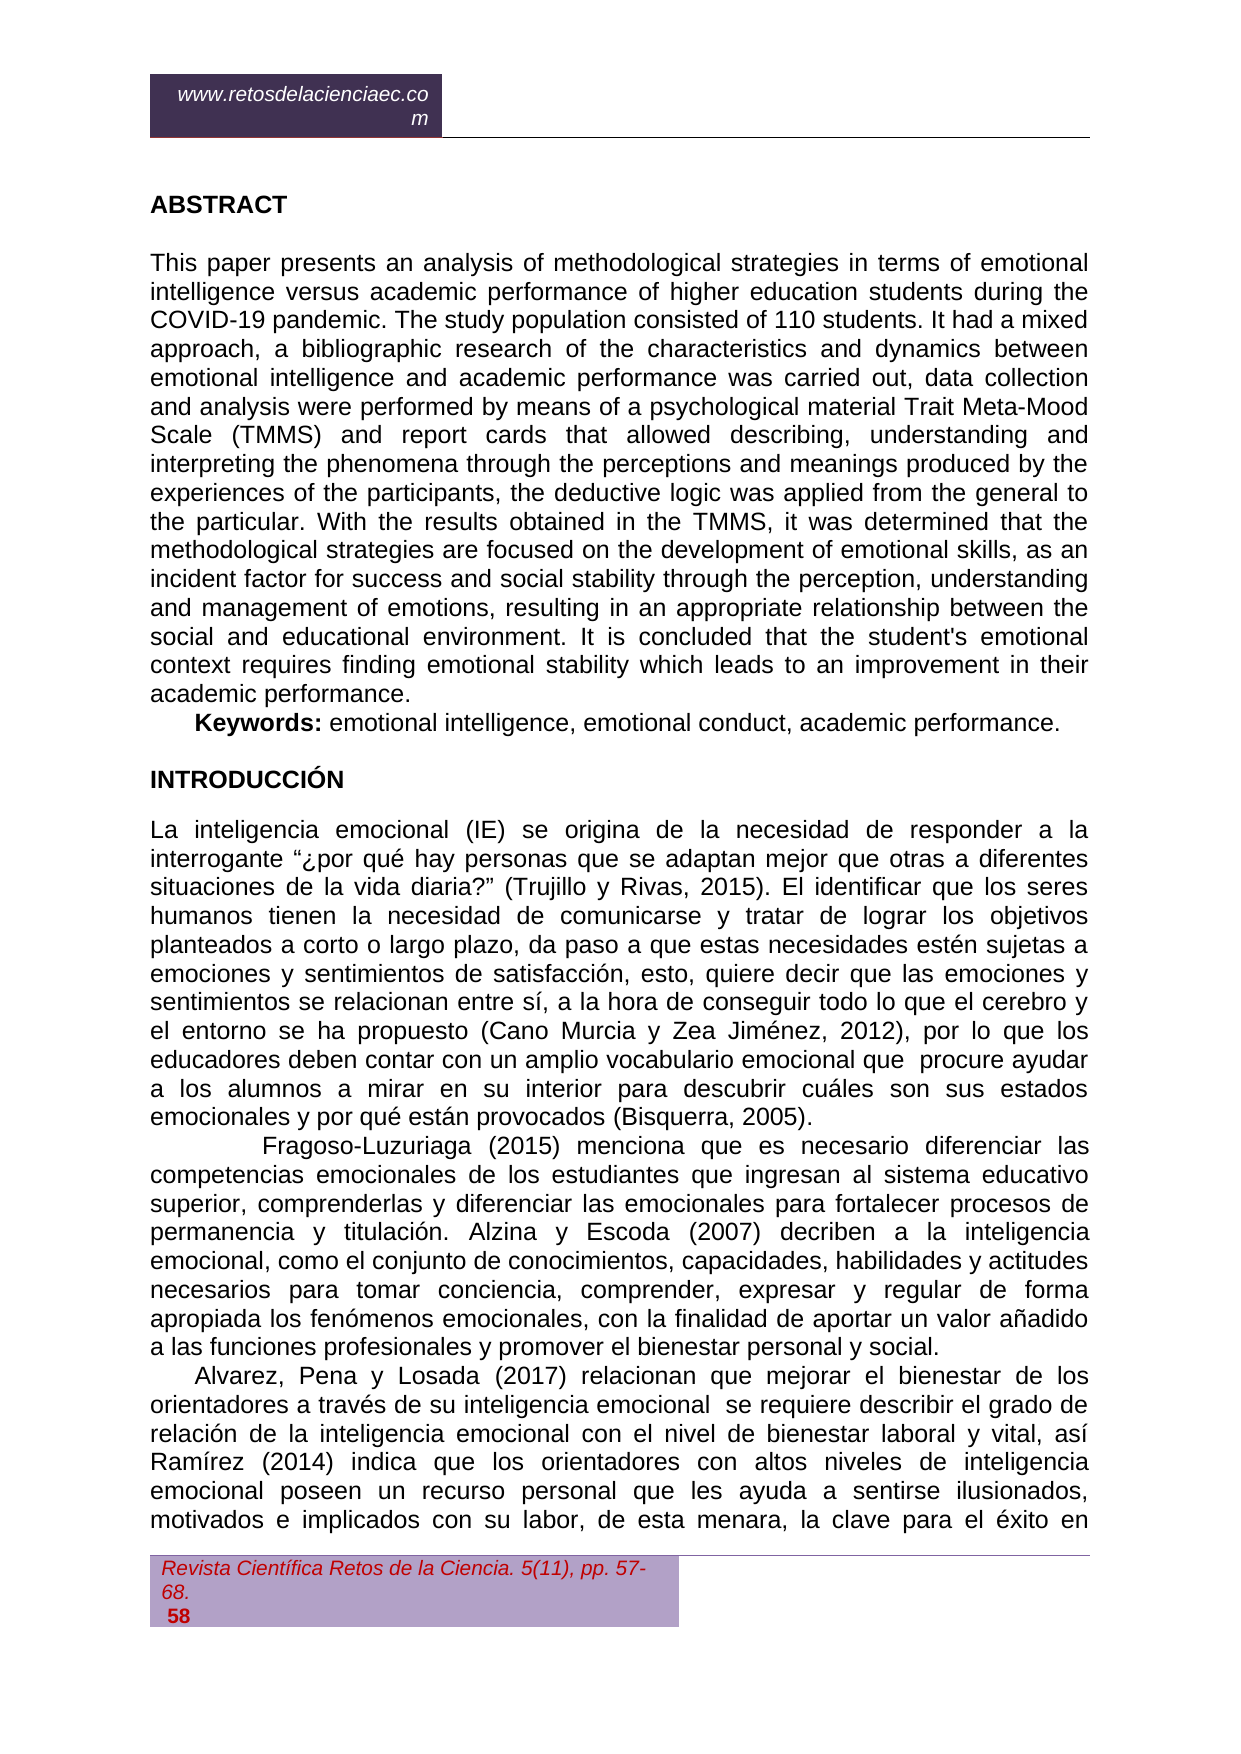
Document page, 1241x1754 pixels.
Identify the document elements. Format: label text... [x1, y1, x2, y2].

text Keywords: emotional intelligence, emotional conduct, academic performance. [150, 708, 1090, 736]
text This paper presents an analysis of methodological strategies in terms of emotional intelligence versus academic performance of higher education students during the COVID-19 pandemic. The study population consisted of 110 students. It had a mixed approach, a bibliographic research of the characteristics and dynamics between emotional intelligence and academic performance was carried out, data collection and analysis were performed by means of a psychological material Trait Meta-Mood Scale (TMMS) and report cards that allowed describing, understanding and interpreting the phenomena through the perceptions and meanings produced by the experiences of the participants, the deductive logic was applied from the general to the particular. With the results obtained in the TMMS, it was determined that the methodological strategies are focused on the development of emotional skills, as an incident factor for success and social stability through the perception, understanding and management of emotions, resulting in an appropriate relationship between the social and educational environment. It is concluded that the student's emotional context requires finding emotional stability which leads to an improvement in their academic performance. [150, 248, 1090, 708]
text ABSTRACT [150, 190, 1090, 219]
text Fragoso-Luzuriaga menciona que es necesario diferenciar las competencias emocionales de los estudiantes que ingresan al sistema educativo superior, comprenderlas y diferenciar las emocionales para fortalecer procesos de permanencia y titulación. Alzina y Escoda decriben a la inteligencia emocional, como el conjunto de conocimientos, capacidades, habilidades y actitudes necesarios para tomar conciencia, comprender, expresar y regular de forma apropiada los fenómenos emocionales, con la finalidad de aportar un valor añadido a las funciones profesionales y promover el bienestar personal y social. [150, 1131, 1090, 1361]
text INTRODUCCIÓN [150, 765, 1090, 794]
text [150, 1361, 1090, 1533]
text La inteligencia emocional (IE) se origina de la necesidad de responder a la interrogante “¿por qué hay personas que se adaptan mejor que otras a diferentes situaciones de la vida diaria?” (Trujillo y Rivas, 2015). El identificar que los seres humanos tienen la necesidad de comunicarse y tratar de lograr los objetivos planteados a corto o largo plazo, da paso a que estas necesidades estén sujetas a emociones y sentimientos de satisfacción, esto, quiere decir que las emociones y sentimientos se relacionan entre sí, a la hora de conseguir todo lo que el cerebro y el entorno se ha propuesto (Cano Murcia y Zea Jiménez, 2012), por lo que los educadores deben contar con un amplio vocabulario emocional que procure ayudar a los alumnos a mirar en su interior para descubrir cuáles son sus estados emocionales y por qué están provocados . [150, 815, 1090, 1131]
